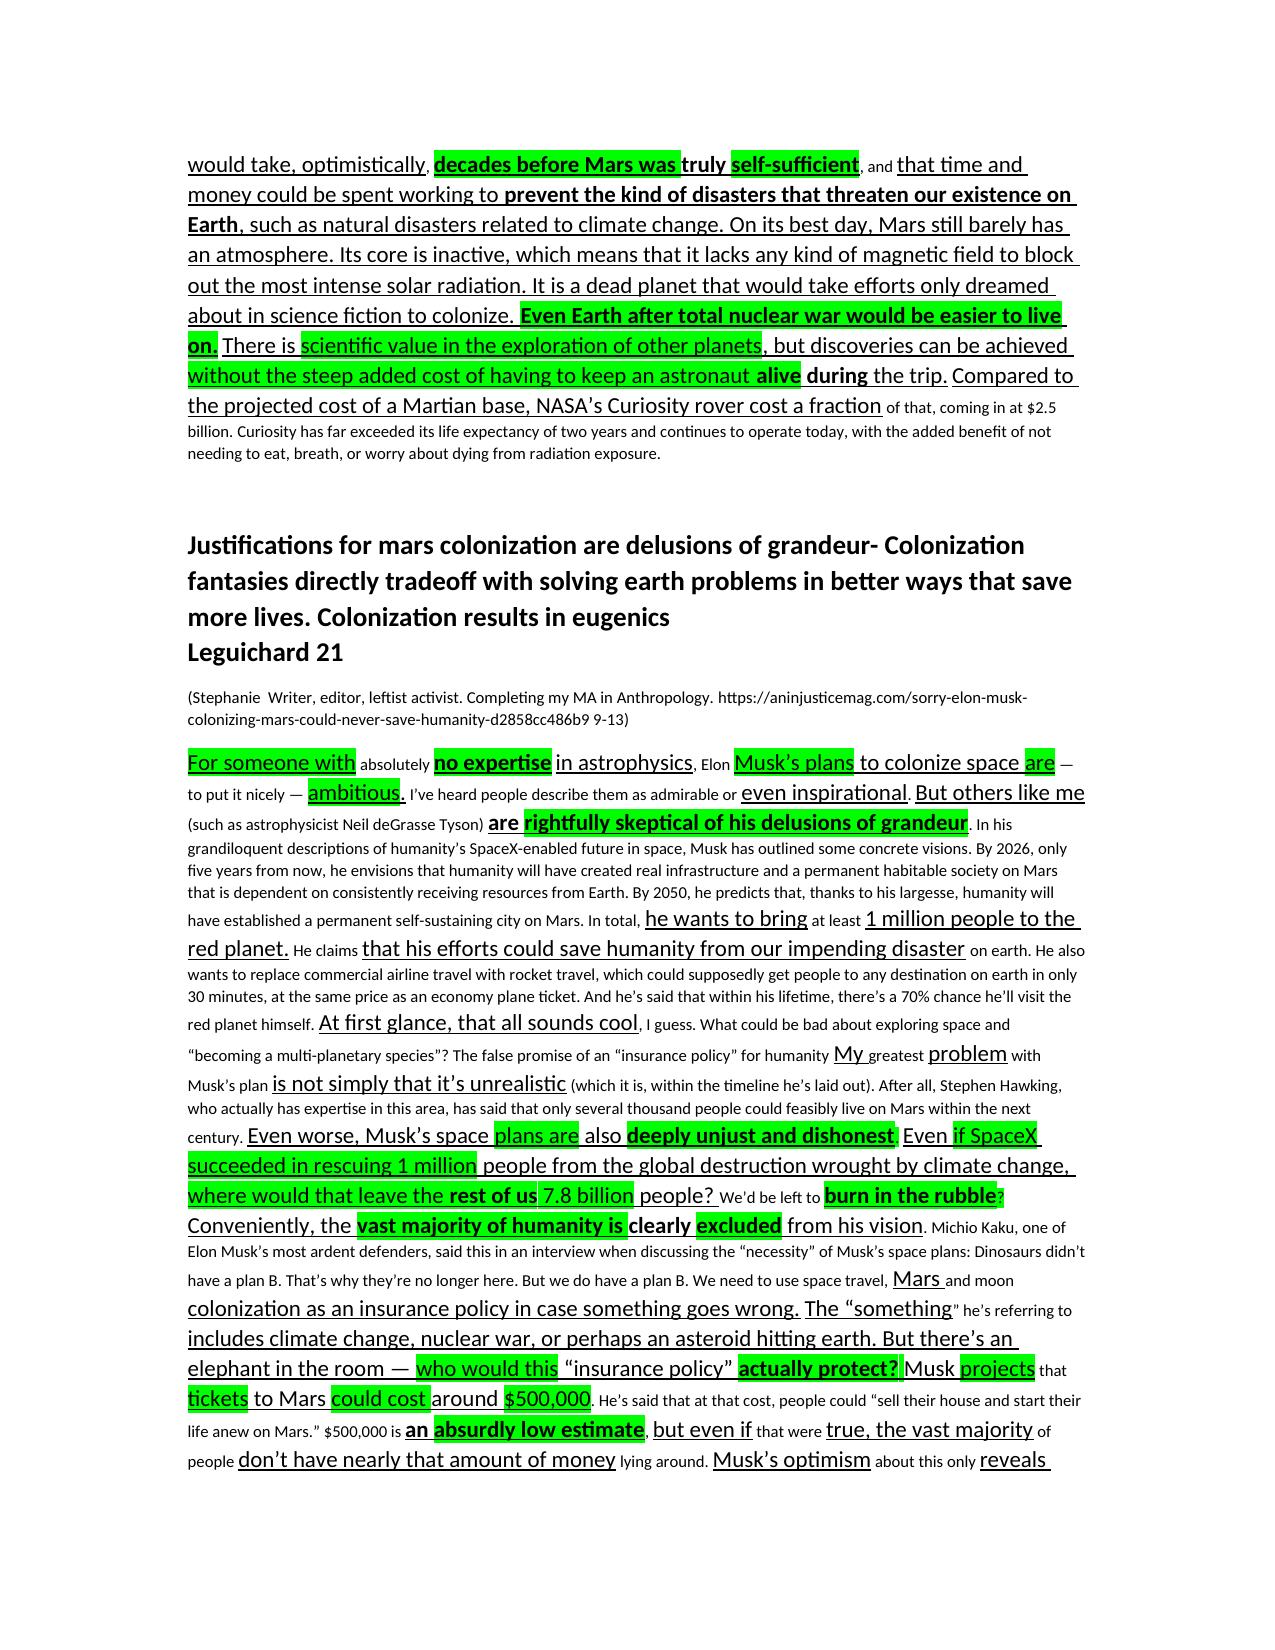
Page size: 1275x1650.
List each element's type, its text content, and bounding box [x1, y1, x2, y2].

subtitle Justifications for mars colonization are delusions of grandeur- Colonization fantasies directly tradeoff with solving earth problems in better ways that save more lives. Colonization results in eugenics [187, 528, 1087, 633]
text Leguichard 21 [187, 635, 1087, 668]
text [187, 748, 1087, 1473]
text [187, 150, 1087, 463]
text (Stephanie Writer, editor, leftist activist. Completing my MA in Anthropology. https://aninjusticemag.com/sorry-elon-musk-colonizing-mars-could-never-save-humanity-d2858cc486b9 9-13) [187, 688, 1087, 730]
